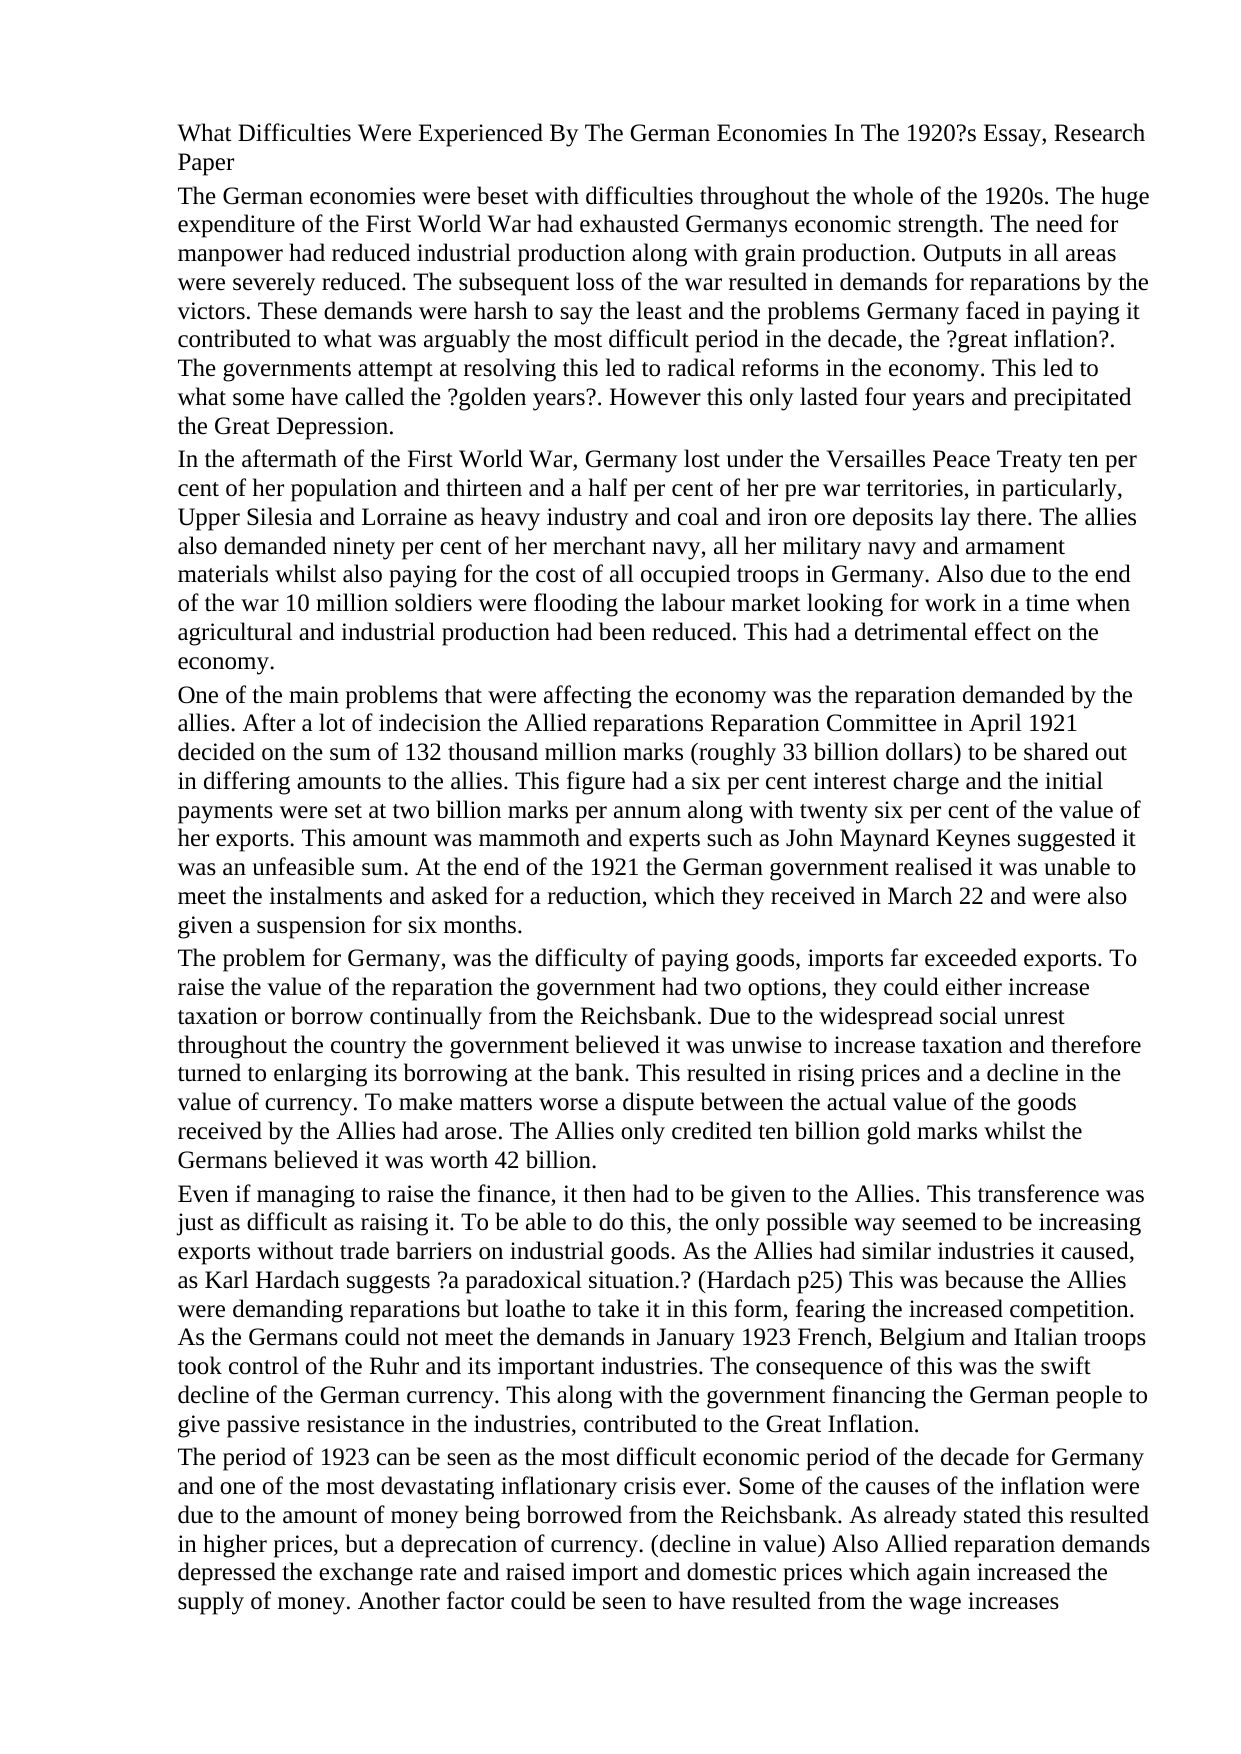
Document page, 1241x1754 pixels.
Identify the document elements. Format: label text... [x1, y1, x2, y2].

text Even if managing to raise the finance, it then had to be given to the Allies. This transference was just as difficult as raising it. To be able to do this, the only possible way seemed to be increasing exports without trade barriers on industrial goods. As the Allies had similar industries it caused, as Karl Hardach suggests ?a paradoxical situation.? (Hardach p25) This was because the Allies were demanding reparations but loathe to take it in this form, fearing the increased competition. As the Germans could not meet the demands in January 1923 French, Belgium and Italian troops took control of the Ruhr and its important industries. The consequence of this was the swift decline of the German currency. This along with the government financing the German people to give passive resistance in the industries, contributed to the Great Inflation. [177, 1179, 1152, 1437]
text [177, 1442, 1152, 1615]
text The German economies were beset with difficulties throughout the whole of the 1920s. The huge expenditure of the First World War had exhausted Germanys economic strength. The need for manpower had reduced industrial production along with grain production. Outputs in all areas were severely reduced. The subsequent loss of the war resulted in demands for reparations by the victors. These demands were harsh to say the least and the problems Germany faced in paying it contributed to what was arguably the most difficult period in the decade, the ?great inflation?. The governments attempt at resolving this led to radical reforms in the economy. This led to what some have called the ?golden years?. However this only lasted four years and precipitated the Great Depression. [177, 181, 1152, 439]
text In the aftermath of the First World War, Germany lost under the Versailles Peace Treaty ten per cent of her population and thirteen and a half per cent of her pre war territories, in particularly, Upper Silesia and Lorraine as heavy industry and coal and iron ore deposits lay there. The allies also demanded ninety per cent of her merchant navy, all her military navy and armament materials whilst also paying for the cost of all occupied troops in Germany. Also due to the end of the war 10 million soldiers were flooding the labour market looking for work in a time when agricultural and industrial production had been reduced. This had a detrimental effect on the economy. [177, 444, 1152, 674]
text What Difficulties Were Experienced By The German Economies In The 1920?s Essay, Research Paper [177, 118, 1152, 176]
text The problem for Germany, was the difficulty of paying goods, imports far exceeded exports. To raise the value of the reparation the government had two options, they could either increase taxation or borrow continually from the Reichsbank. Due to the widespread social unrest throughout the country the government believed it was unwise to increase taxation and therefore turned to enlarging its borrowing at the bank. This resulted in rising prices and a decline in the value of currency. To make matters worse a dispute between the actual value of the goods received by the Allies had arose. The Allies only credited ten billion gold marks whilst the Germans believed it was worth 42 billion. [177, 943, 1152, 1173]
text One of the main problems that were affecting the economy was the reparation demanded by the allies. After a lot of indecision the Allied reparations Reparation Committee in April 1921 decided on the sum of 132 thousand million marks (roughly 33 billion dollars) to be shared out in differing amounts to the allies. This figure had a six per cent interest charge and the initial payments were set at two billion marks per annum along with twenty six per cent of the value of her exports. This amount was mammoth and experts such as John Maynard Keynes suggested it was an unfeasible sum. At the end of the 1921 the German government realised it was unable to meet the instalments and asked for a reduction, which they received in March 22 and were also given a suspension for six months. [177, 680, 1152, 938]
